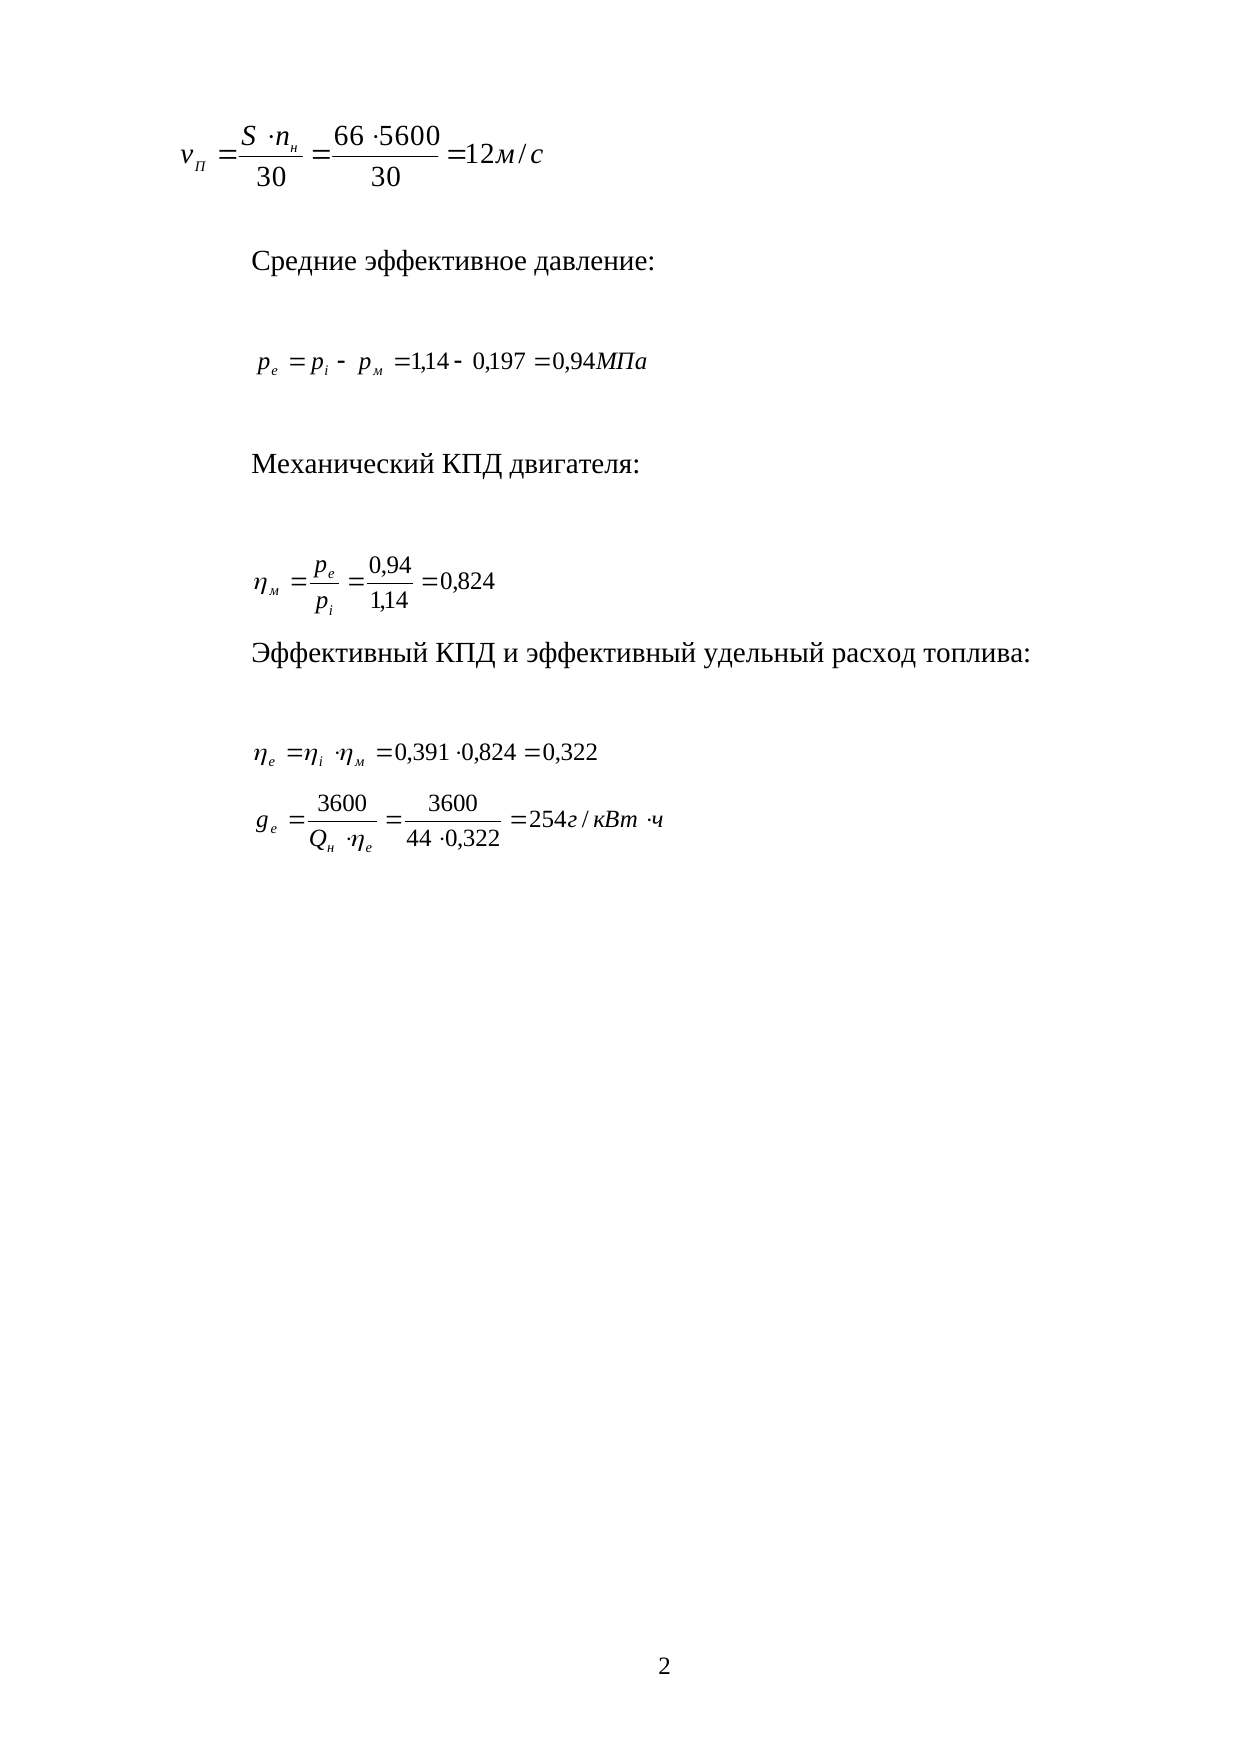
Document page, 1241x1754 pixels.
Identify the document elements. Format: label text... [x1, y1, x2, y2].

text Механический КПД двигателя: [177, 446, 1152, 480]
text Эффективный КПД и эффективный удельный расход топлива: [177, 635, 1152, 668]
text Средние эффективное давление: [177, 243, 1152, 277]
